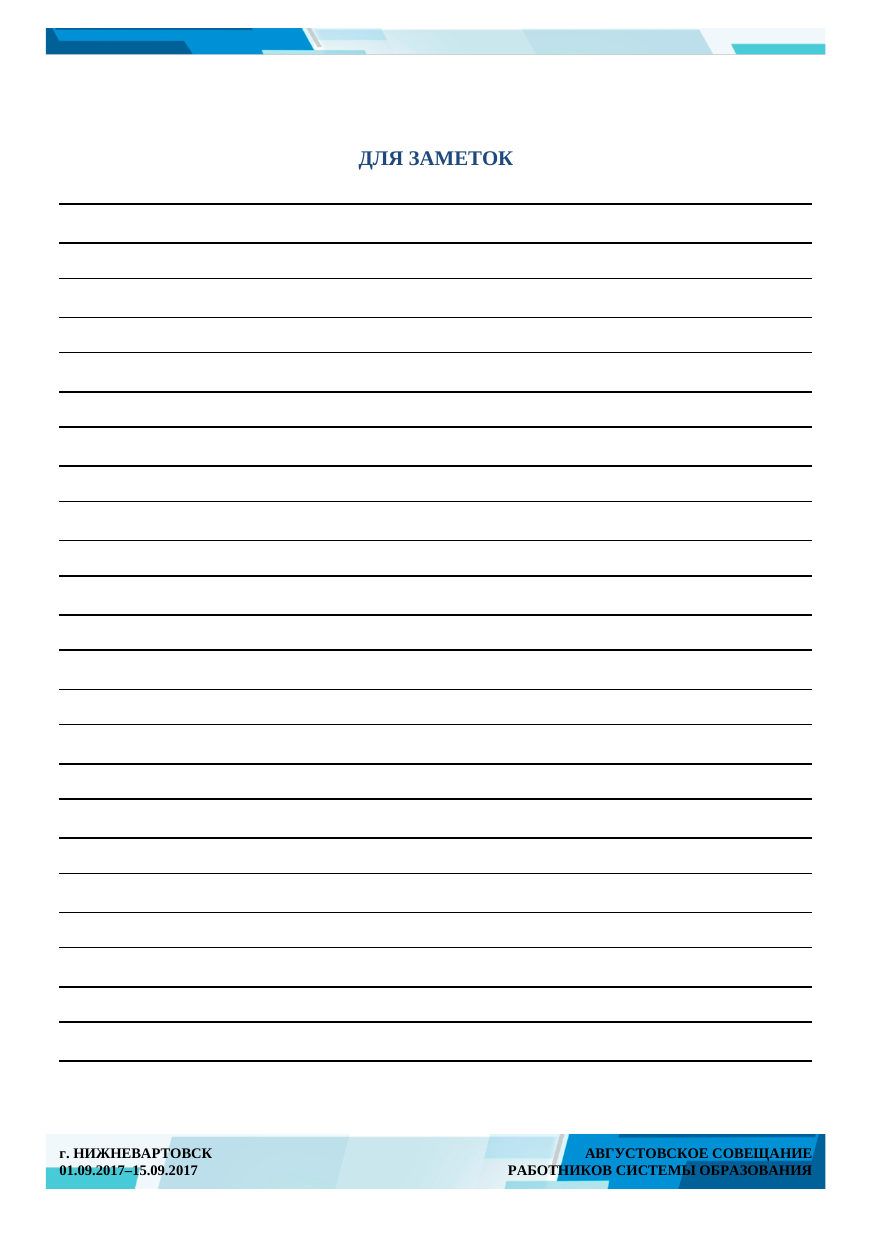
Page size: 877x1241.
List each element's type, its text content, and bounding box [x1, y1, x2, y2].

picture [45, 28, 826, 1189]
text ДЛЯ ЗАМЕТОК [59, 145, 812, 169]
